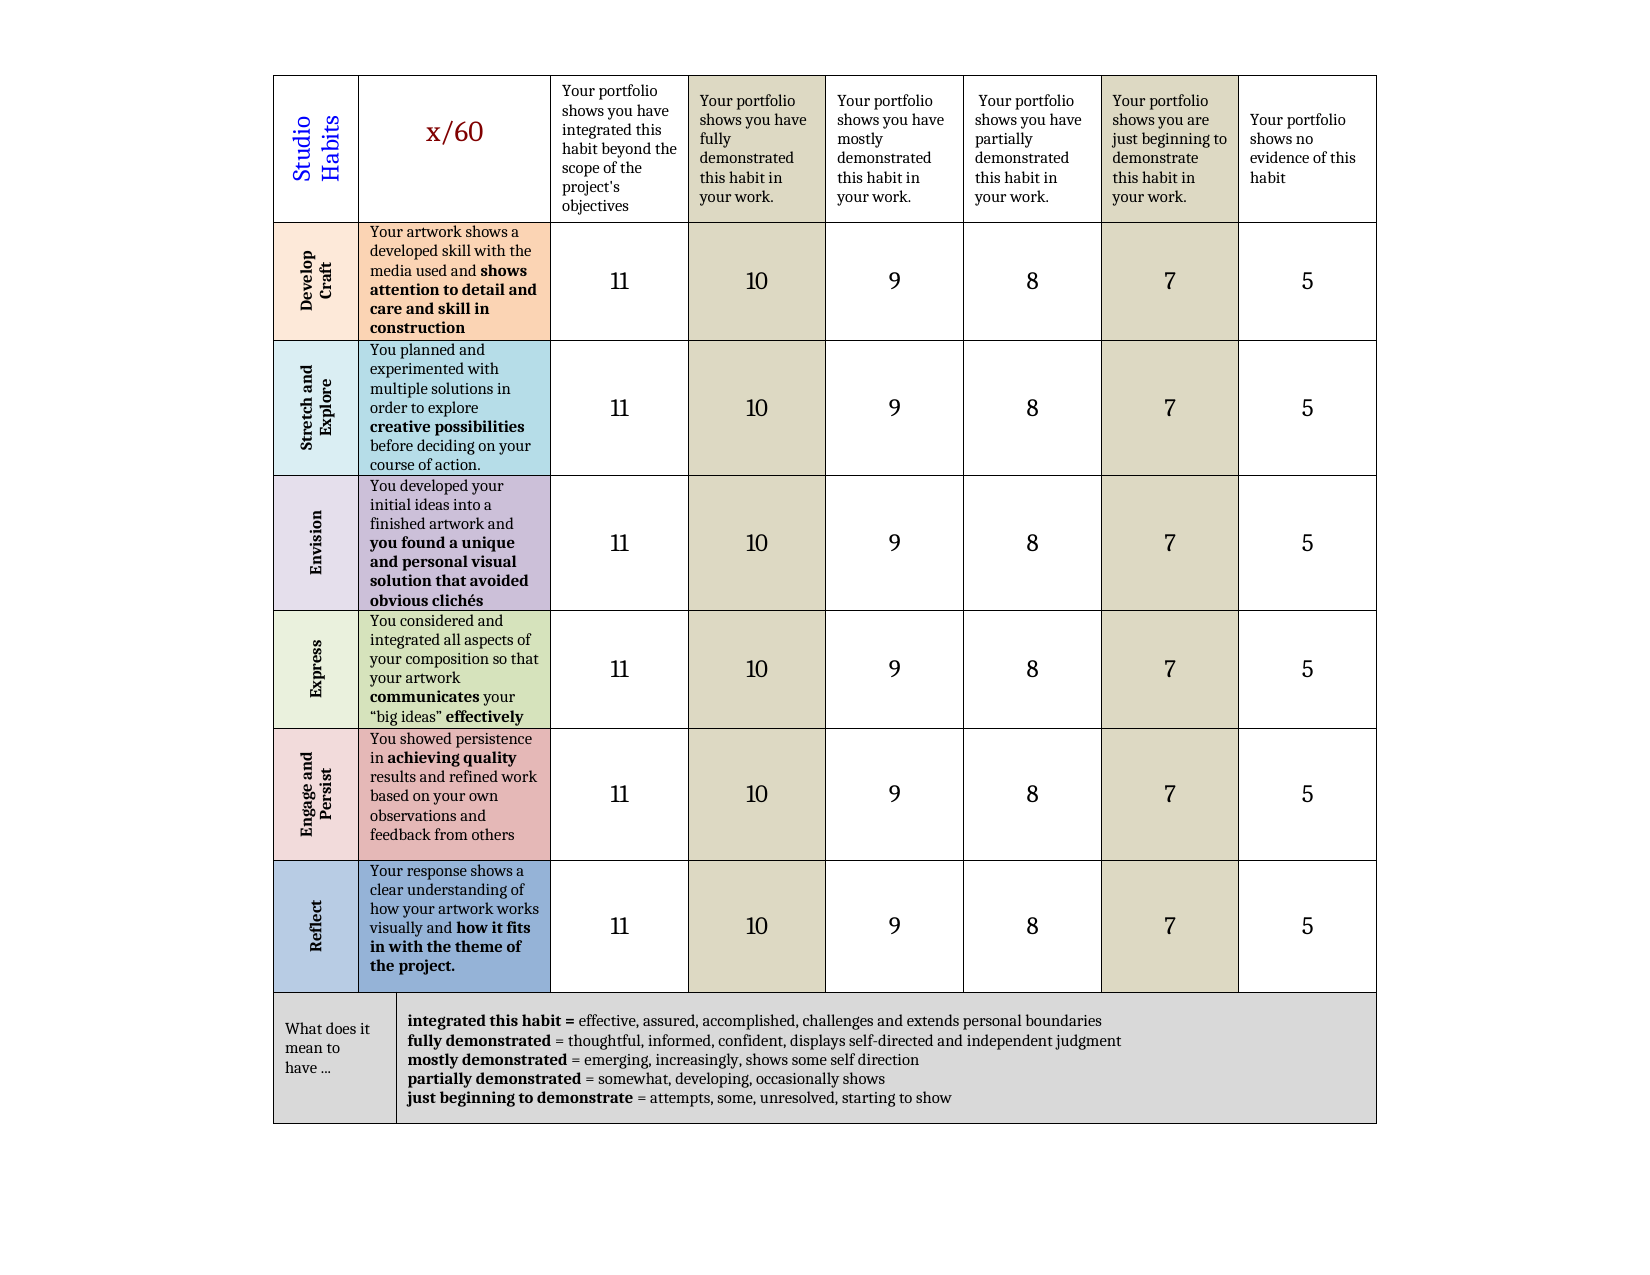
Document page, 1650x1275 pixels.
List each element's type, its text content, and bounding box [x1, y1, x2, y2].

table_header Your portfolio shows you have partially demonstrated this habit in your work. [964, 76, 1101, 222]
table_cell 7 [1102, 861, 1238, 992]
table_cell You developed your initial ideas into a finished artwork and you found a unique and personal visual solution that avoided obvious clichés [359, 476, 550, 610]
table_cell Develop Craft [274, 223, 358, 340]
table_cell 9 [826, 729, 963, 860]
table_cell You showed persistence in achieving quality results and refined work based on your own observations and feedback from others [359, 729, 550, 860]
table_cell 5 [1239, 341, 1376, 475]
table_cell 10 [689, 341, 825, 475]
table_cell You considered and integrated all aspects of your composition so that your artwork communicates your “big ideas” effectively [359, 611, 550, 728]
table_header Your portfolio shows you are just beginning to demonstrate this habit in your work. [1102, 76, 1238, 222]
table_cell 10 [689, 476, 825, 610]
table_cell 8 [964, 729, 1101, 860]
table_cell 8 [964, 611, 1101, 728]
table_cell 8 [964, 861, 1101, 992]
table_cell Envision [274, 476, 358, 610]
table_cell 5 [1239, 611, 1376, 728]
table_cell 11 [551, 611, 688, 728]
table_cell 7 [1102, 729, 1238, 860]
table_cell 9 [826, 223, 963, 340]
table_cell 11 [551, 476, 688, 610]
table_cell 9 [826, 861, 963, 992]
table_cell 7 [1102, 223, 1238, 340]
table_cell 7 [1102, 611, 1238, 728]
table_cell 10 [689, 861, 825, 992]
table_cell 5 [1239, 223, 1376, 340]
table_header Studio Habits [274, 76, 358, 222]
table_cell Reflect [274, 861, 358, 992]
table_cell 9 [826, 341, 963, 475]
table_cell 8 [964, 341, 1101, 475]
table_cell 8 [964, 476, 1101, 610]
table_cell Your artwork shows a developed skill with the media used and shows attention to detail and care and skill in construction [359, 223, 550, 340]
table_cell Stretch and Explore [274, 341, 358, 475]
table_cell 7 [1102, 476, 1238, 610]
table_cell 11 [551, 341, 688, 475]
table_cell 9 [826, 611, 963, 728]
table_cell 8 [964, 223, 1101, 340]
table_cell 10 [689, 611, 825, 728]
table_cell 5 [1239, 729, 1376, 860]
table_cell 11 [551, 861, 688, 992]
table_header Your portfolio shows you have fully demonstrated this habit in your work. [689, 76, 825, 222]
table_cell 9 [826, 476, 963, 610]
table_cell 7 [1102, 341, 1238, 475]
table_cell What does it mean to have ... [274, 993, 396, 1123]
table_cell integrated this habit = effective, assured, accomplished, challenges and extends personal boundaries fully demonstrated = thoughtful, informed, confident, displays self-directed and independent judgment mostly demonstrated = emerging, increasingly, shows some self direction partially demonstrated = somewhat, developing, occasionally shows just beginning to demonstrate = attempts, some, unresolved, starting to show [397, 993, 1376, 1123]
table_cell You planned and experimented with multiple solutions in order to explore creative possibilities before deciding on your course of action. [359, 341, 550, 475]
table_cell Express [274, 611, 358, 728]
table_header Your portfolio shows no evidence of this habit [1239, 76, 1376, 222]
table_header Your portfolio shows you have mostly demonstrated this habit in your work. [826, 76, 963, 222]
table_cell Engage and Persist [274, 729, 358, 860]
table_cell 10 [689, 223, 825, 340]
table_cell 5 [1239, 861, 1376, 992]
table_header Your portfolio shows you have integrated this habit beyond the scope of the project's objectives [551, 76, 688, 222]
table_cell 5 [1239, 476, 1376, 610]
table_cell Your response shows a clear understanding of how your artwork works visually and how it fits in with the theme of the project. [359, 861, 550, 992]
table_cell 11 [551, 223, 688, 340]
table_cell 11 [551, 729, 688, 860]
table_cell 10 [689, 729, 825, 860]
table_header x/60 [359, 76, 550, 222]
